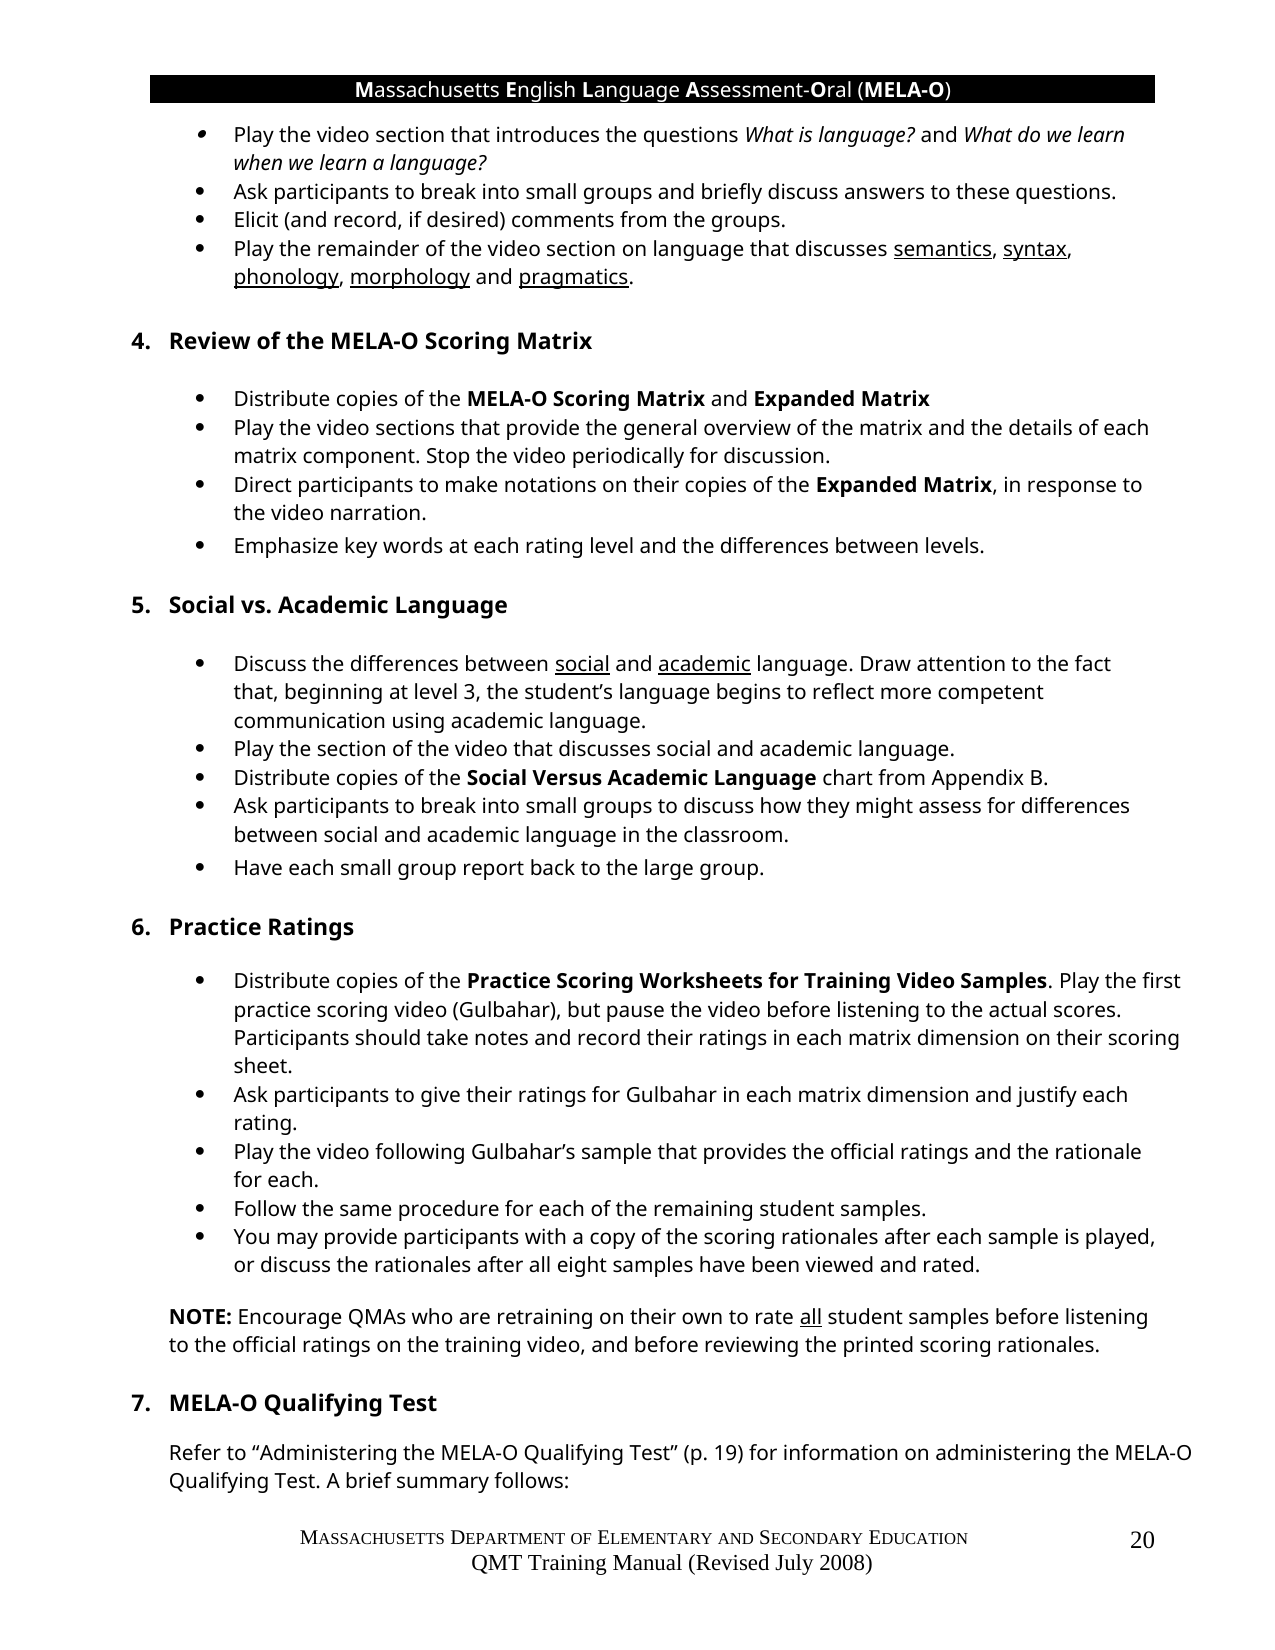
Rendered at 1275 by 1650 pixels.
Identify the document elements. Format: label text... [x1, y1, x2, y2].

list Play the section of the video that discusses social and academic language. [196, 734, 1155, 763]
text Refer to “Administering the MELA-O Qualifying Test” (p. 19) for information on administering the MELA-O Qualifying Test. A brief summary follows: [131, 1438, 1211, 1495]
list Discuss the differences between social and academic language. Draw attention to the fact that, beginning at level 3, the student’s language begins to reflect more competent communication using academic language. [196, 649, 1155, 734]
list Have each small group report back to the large group. [196, 848, 1155, 882]
list Emphasize key words at each rating level and the differences between levels. [196, 527, 1155, 561]
subtitle Practice Ratings [131, 911, 1155, 942]
subtitle Review of the MELA-O Scoring Matrix [131, 325, 1155, 356]
list Play the video sections that provide the general overview of the matrix and the details of each matrix component. Stop the video periodically for discussion. [196, 413, 1155, 470]
list Elicit (and record, if desired) comments from the groups. [196, 205, 1155, 234]
list Distribute copies of the Practice Scoring Worksheets for Training Video Samples. Play the first practice scoring video (Gulbahar), but pause the video before listening to the actual scores. Participants should take notes and record their ratings in each matrix dimension on their scoring sheet. [196, 966, 1181, 1080]
list Play the video following Gulbahar’s sample that provides the official ratings and the rationale for each. [196, 1137, 1155, 1194]
list Follow the same procedure for each of the remaining student samples. [196, 1194, 1155, 1222]
list Distribute copies of the Social Versus Academic Language chart from Appendix B. [196, 763, 1192, 791]
list Play the remainder of the video section on language that discusses semantics, syntax, phonology, morphology and pragmatics. [196, 234, 1155, 291]
list Ask participants to give their ratings for Gulbahar in each matrix dimension and justify each rating. [196, 1080, 1155, 1137]
list Ask participants to break into small groups to discuss how they might assess for differences between social and academic language in the classroom. [196, 791, 1155, 848]
subtitle Social vs. Academic Language [131, 589, 1155, 621]
list Ask participants to break into small groups and briefly discuss answers to these questions. [196, 177, 1230, 205]
list Distribute copies of the MELA-O Scoring Matrix and Expanded Matrix [196, 384, 1155, 413]
subtitle MELA-O Qualifying Test [131, 1387, 1155, 1419]
subtitle Play the video section that introduces the questions What is language? and What do we learn when we learn a language? [196, 120, 1155, 177]
text NOTE: Encourage QMAs who are retraining on their own to rate all student samples before listening to the official ratings on the training video, and before reviewing the printed scoring rationales. [131, 1302, 1155, 1359]
list You may provide participants with a copy of the scoring rationales after each sample is played, or discuss the rationales after all eight samples have been viewed and rated. [196, 1222, 1177, 1279]
list Direct participants to make notations on their copies of the Expanded Matrix, in response to the video narration. [196, 470, 1155, 527]
